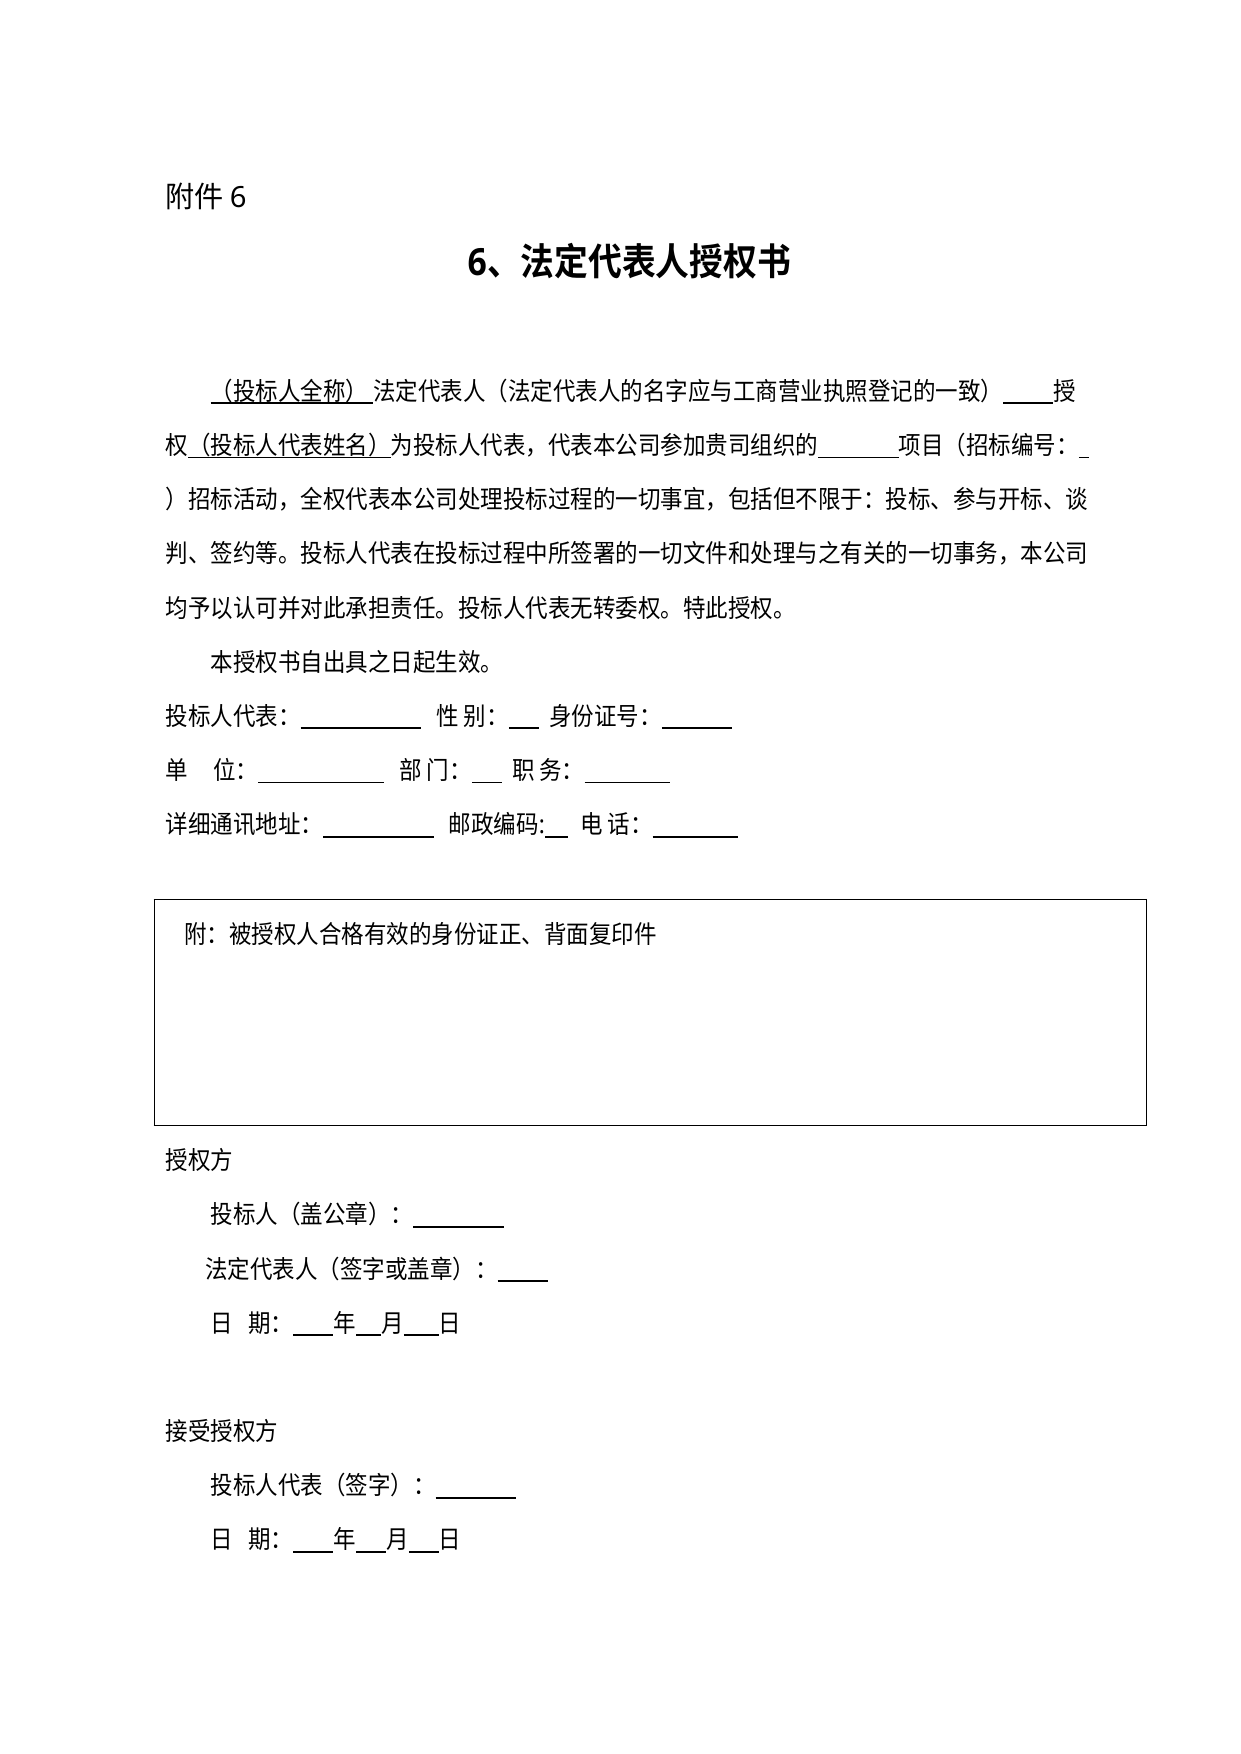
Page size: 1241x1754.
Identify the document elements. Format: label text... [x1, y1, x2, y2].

text 本授权书自出具之日起生效。 [165, 628, 1092, 682]
text 日 期： 年 月 日 [165, 1289, 1092, 1343]
text 附件6 [165, 162, 1092, 227]
text 法定代表人（签字或盖章）： [165, 1235, 1092, 1289]
text 投标人代表： 性 别： 身份证号： [165, 682, 1092, 736]
text 6、法定代表人授权书 [165, 227, 1092, 292]
text （投标人全称） 法定代表人（法定代表人的名字应与工商营业执照登记的一致） 授权（投标人代表姓名）为投标人代表，代表本公司参加贵司组织的 项目（招标编号： ）招标活动，全权代表本公司处理投标过程的一切事宜，包括但不限于：投标、参与开标、谈判、签约等。投标人代表在投标过程中所签署的一切文件和处理与之有关的一切事务，本公司均予以认可并对此承担责任。投标人代表无转委权。特此授权。 [165, 357, 1092, 628]
text 详细通讯地址： 邮政编码: 电 话： [165, 790, 1092, 844]
text 投标人（盖公章）： [165, 1181, 1092, 1235]
text 授权方 [165, 1126, 1092, 1181]
text 投标人代表（签字）： [165, 1451, 1092, 1506]
text 单 位： 部 门： 职 务： [165, 736, 1092, 790]
text 接受授权方 [165, 1397, 1092, 1451]
table_header 附：被授权人合格有效的身份证正、背面复印件 [155, 900, 1146, 1125]
text 日 期： 年 月 日 [165, 1506, 1092, 1560]
